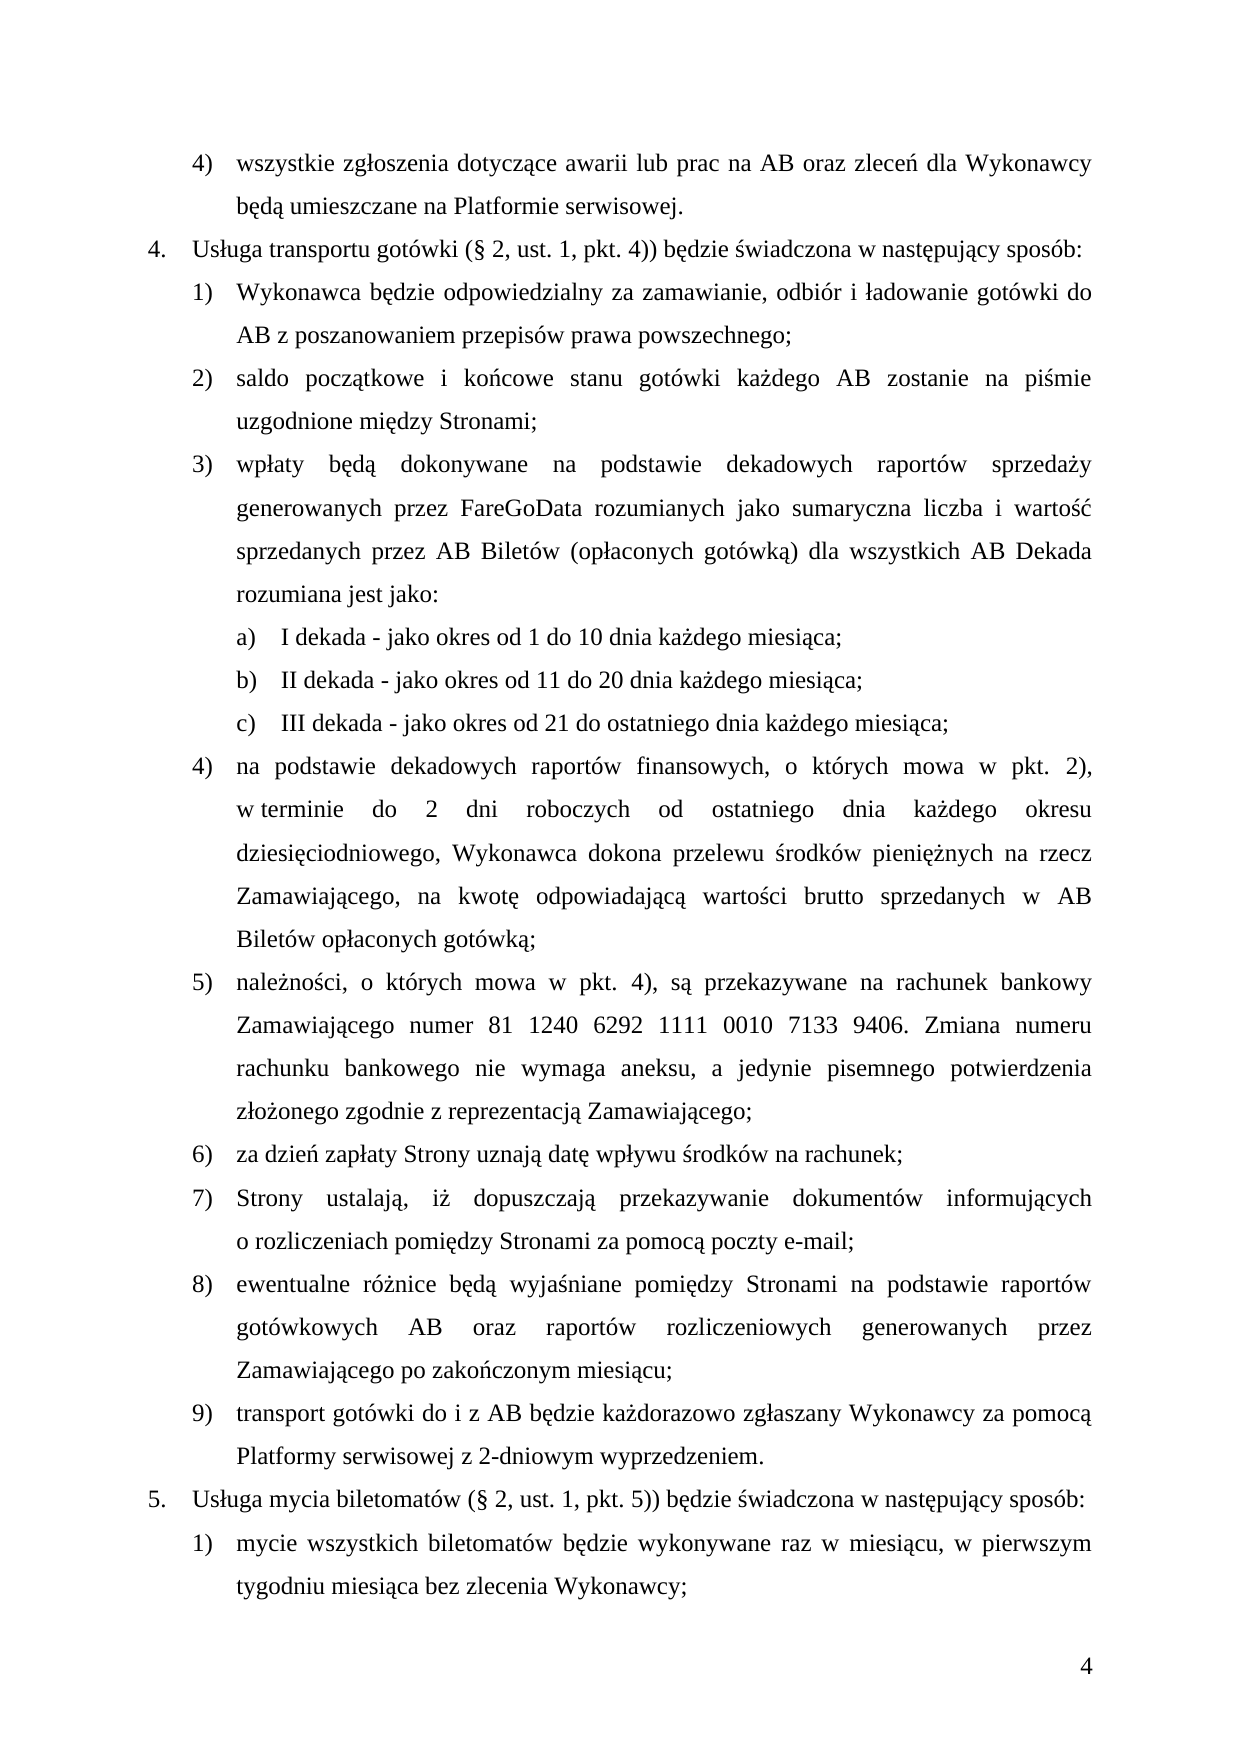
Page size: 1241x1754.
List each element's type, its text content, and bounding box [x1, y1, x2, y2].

list mycie wszystkich biletomatów będzie wykonywane raz w miesiącu, w pierwszym tygodniu miesiąca bez zlecenia Wykonawcy; [192, 1528, 1093, 1599]
list saldo początkowe i końcowe stanu gotówki każdego AB zostanie na piśmie uzgodnione między Stronami; [192, 363, 1093, 435]
list ewentualne różnice będą wyjaśniane pomiędzy Stronami na podstawie raportów gotówkowych AB oraz raportów rozliczeniowych generowanych przez Zamawiającego po zakończonym miesiącu; [192, 1269, 1093, 1384]
list Usługa mycia biletomatów (§ 2, ust. 1, pkt. 5)) będzie świadczona w następujący sposób: [148, 1484, 1093, 1513]
list Wykonawca będzie odpowiedzialny za zamawianie, odbiór i ładowanie gotówki do AB z poszanowaniem przepisów prawa powszechnego; [192, 277, 1093, 349]
list III dekada - jako okres od 21 do ostatniego dnia każdego miesiąca; [236, 708, 1093, 737]
list Usługa transportu gotówki (§ 2, ust. 1, pkt. 4)) będzie świadczona w następujący sposób: [148, 234, 1093, 263]
list wszystkie zgłoszenia dotyczące awarii lub prac na AB oraz zleceń dla Wykonawcy będą umieszczane na Platformie serwisowej. [192, 148, 1093, 219]
list wpłaty będą dokonywane na podstawie dekadowych raportów sprzedaży generowanych przez FareGoData rozumianych jako sumaryczna liczba i wartość sprzedanych przez AB Biletów (opłaconych gotówką) dla wszystkich AB Dekada rozumiana jest jako: [192, 449, 1093, 608]
list na podstawie dekadowych raportów finansowych, o których mowa w pkt. 2), w terminie do 2 dni roboczych od ostatniego dnia każdego okresu dziesięciodniowego, Wykonawca dokona przelewu środków pieniężnych na rzecz Zamawiającego, na kwotę odpowiadającą wartości brutto sprzedanych w AB Biletów opłaconych gotówką; [192, 751, 1093, 953]
list Strony ustalają, iż dopuszczają przekazywanie dokumentów informujących o rozliczeniach pomiędzy Stronami za pomocą poczty e-mail; [192, 1183, 1093, 1254]
list za dzień zapłaty Strony uznają datę wpływu środków na rachunek; [192, 1139, 1093, 1168]
list transport gotówki do i z AB będzie każdorazowo zgłaszany Wykonawcy za pomocą Platformy serwisowej z 2-dniowym wyprzedzeniem. [192, 1398, 1093, 1470]
list I dekada - jako okres od 1 do 10 dnia każdego miesiąca; [236, 622, 1093, 651]
list należności, o których mowa w pkt. 4), są przekazywane na rachunek bankowy Zamawiającego numer 81 1240 6292 1111 0010 7133 9406. Zmiana numeru rachunku bankowego nie wymaga aneksu, a jedynie pisemnego potwierdzenia złożonego zgodnie z reprezentacją Zamawiającego; [192, 967, 1093, 1125]
list II dekada - jako okres od 11 do 20 dnia każdego miesiąca; [236, 665, 1093, 694]
